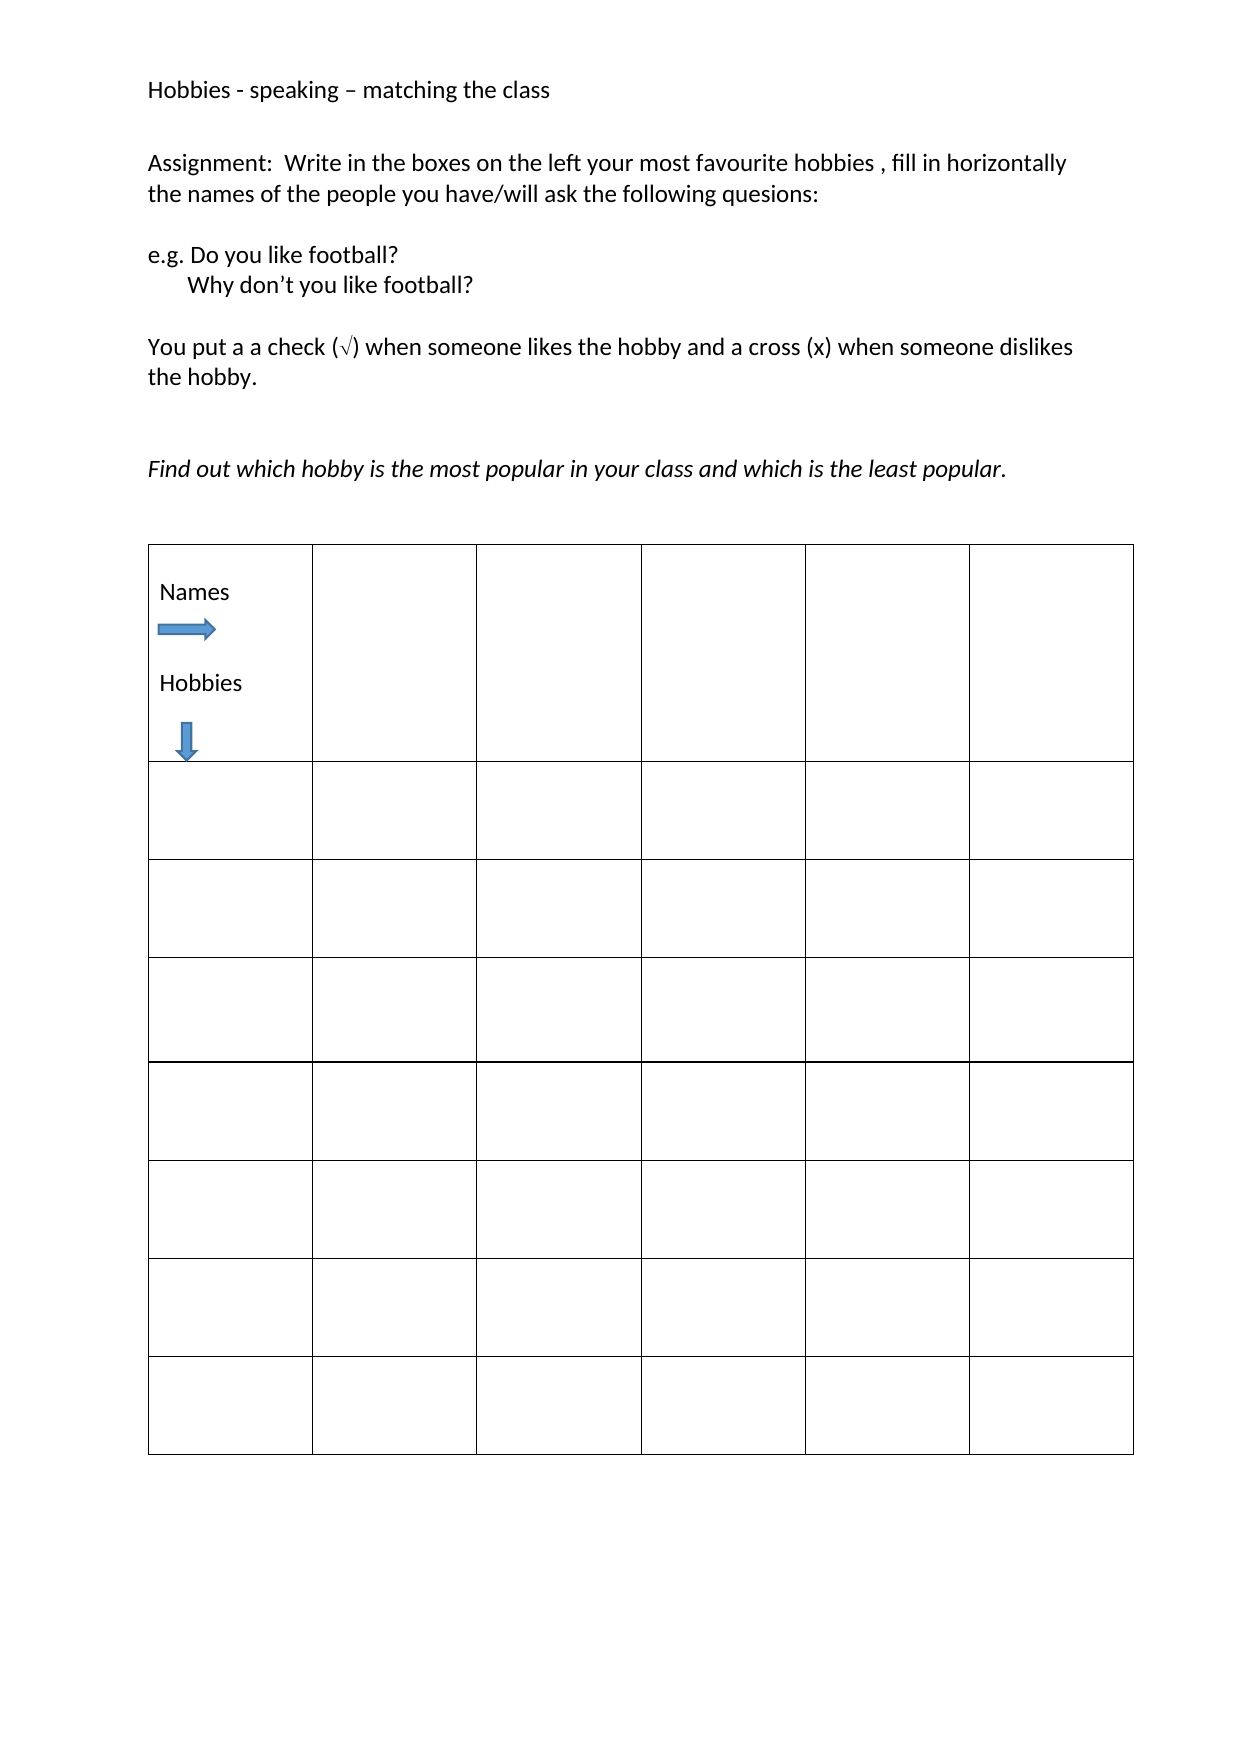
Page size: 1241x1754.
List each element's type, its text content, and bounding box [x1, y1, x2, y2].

table_cell [313, 1259, 476, 1356]
table_cell [970, 762, 1133, 858]
table_cell [970, 860, 1133, 957]
table_cell [970, 1259, 1133, 1356]
table_cell [149, 1161, 312, 1257]
text Assignment: Write in the boxes on the left your most favourite hobbies , fill in horizontally the names of the people you have/will ask the following quesions: e.g. Do you like football? [148, 148, 1093, 270]
table_cell [477, 1161, 641, 1257]
table_cell [970, 1063, 1133, 1159]
table_cell [149, 762, 312, 858]
table_cell [642, 958, 805, 1061]
table_header [477, 545, 641, 761]
text Find out which hobby is the most popular in your class and which is the least popular. [148, 453, 1093, 483]
table_cell [149, 1259, 312, 1356]
table_header [642, 545, 805, 761]
table_cell [149, 1357, 312, 1453]
table_cell [313, 958, 476, 1061]
table_cell [477, 1357, 641, 1453]
table_cell [313, 762, 476, 858]
table_cell [806, 1063, 969, 1159]
table_header Names Hobbies [149, 545, 312, 761]
table_cell [642, 1161, 805, 1257]
table_cell [806, 1161, 969, 1257]
text Why don’t you like football? [148, 270, 1093, 331]
table_cell [477, 1063, 641, 1159]
table_cell [806, 1357, 969, 1453]
table_cell [970, 958, 1133, 1061]
table_cell [313, 1161, 476, 1257]
table_cell [970, 1357, 1133, 1453]
table_cell [477, 762, 641, 858]
table_cell [313, 1357, 476, 1453]
table_cell [477, 860, 641, 957]
table_header [313, 545, 476, 761]
table_cell [149, 958, 312, 1061]
table_cell [477, 958, 641, 1061]
table_header [970, 545, 1133, 761]
table_cell [970, 1161, 1133, 1257]
table_cell [313, 860, 476, 957]
table_header [806, 545, 969, 761]
table_cell [642, 762, 805, 858]
table_cell [313, 1063, 476, 1159]
table_cell [149, 1063, 312, 1159]
table_cell [806, 860, 969, 957]
table_cell [806, 958, 969, 1061]
table_cell [642, 1259, 805, 1356]
table_cell [642, 1063, 805, 1159]
text You put a a check () when someone likes the hobby and a cross (x) when someone dislikes the hobby. [148, 331, 1093, 392]
table_cell [477, 1259, 641, 1356]
table_cell [806, 762, 969, 858]
table_cell [642, 1357, 805, 1453]
table_cell [149, 860, 312, 957]
table_cell [642, 860, 805, 957]
table_cell [806, 1259, 969, 1356]
